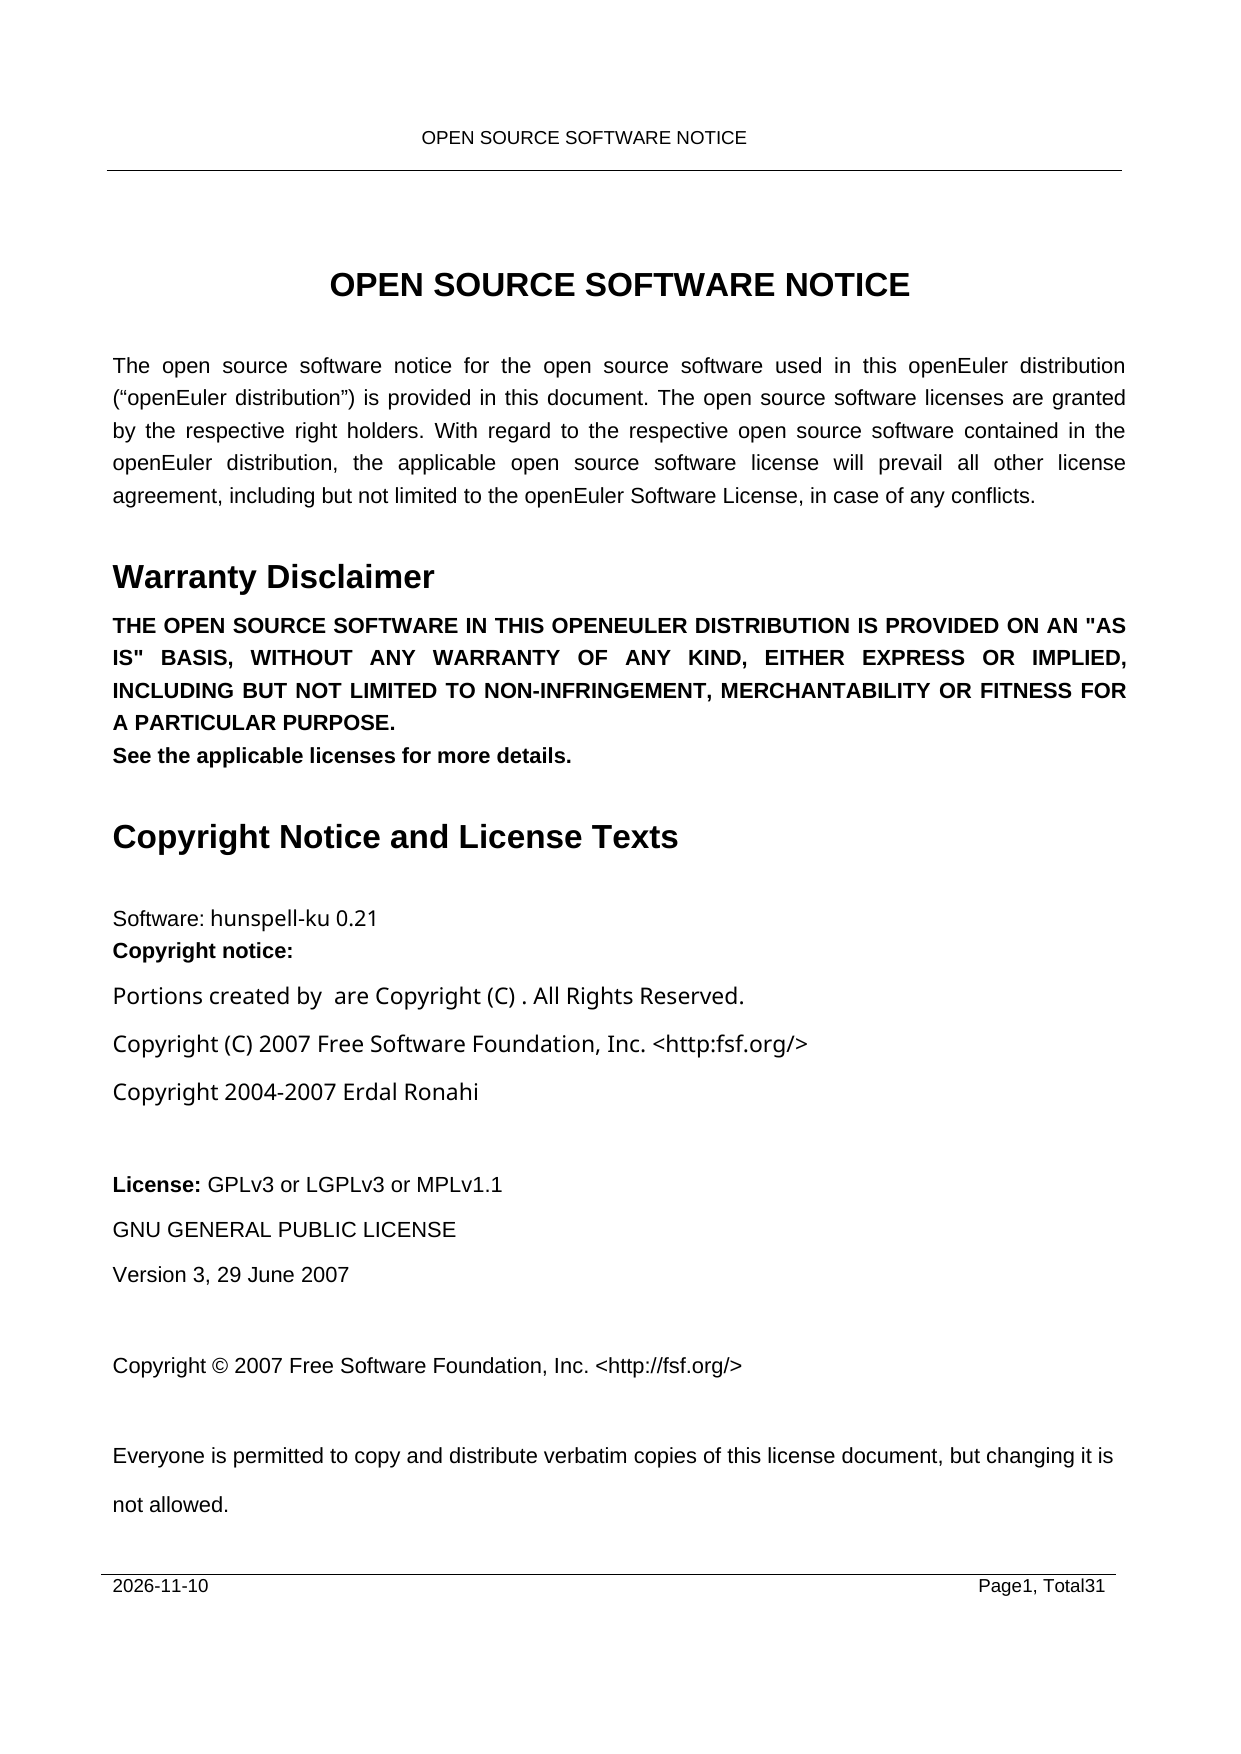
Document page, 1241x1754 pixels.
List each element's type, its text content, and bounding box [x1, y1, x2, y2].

text Copyright (C) 2007 Free Software Foundation, Inc. <http:fsf.org/> [112, 1027, 1128, 1060]
text Warranty Disclaimer [112, 544, 1128, 609]
text The open source software notice for the open source software used in this openEuler distribution (“openEuler distribution”) is provided in this document. The open source software licenses are granted by the respective right holders. With regard to the respective open source software contained in the openEuler distribution, the applicable open source software license will prevail all other license agreement, including but not limited to the openEuler Software License, in case of any conflicts. [112, 349, 1128, 511]
text Copyright Notice and License Texts [112, 804, 1128, 869]
text THE OPEN SOURCE SOFTWARE IN THIS OPENEULER DISTRIBUTION IS PROVIDED ON AN "AS IS" BASIS, WITHOUT ANY WARRANTY OF ANY KIND, EITHER EXPRESS OR IMPLIED, INCLUDING BUT NOT LIMITED TO NON-INFRINGEMENT, MERCHANTABILITY OR FITNESS FOR A PARTICULAR PURPOSE. See the applicable licenses for more details. [112, 609, 1128, 771]
text OPEN SOURCE SOFTWARE NOTICE [112, 251, 1128, 316]
text Version 3, 29 June 2007 [112, 1259, 1128, 1291]
text Copyright 2004-2007 Erdal Ronahi [112, 1075, 1128, 1108]
text GNU GENERAL PUBLIC LICENSE [112, 1214, 1128, 1246]
text Copyright © 2007 Free Software Foundation, Inc. <http://fsf.org/> [112, 1349, 1128, 1381]
text Portions created by are Copyright (C) . All Rights Reserved. [112, 979, 1128, 1012]
text Copyright notice: [112, 934, 1128, 966]
text Software: hunspell-ku 0.21 [112, 901, 1128, 934]
text License: GPLv3 or LGPLv3 or MPLv1.1 [112, 1168, 1128, 1201]
text Everyone is permitted to copy and distribute verbatim copies of this license document, but changing it is not allowed. [112, 1439, 1128, 1520]
